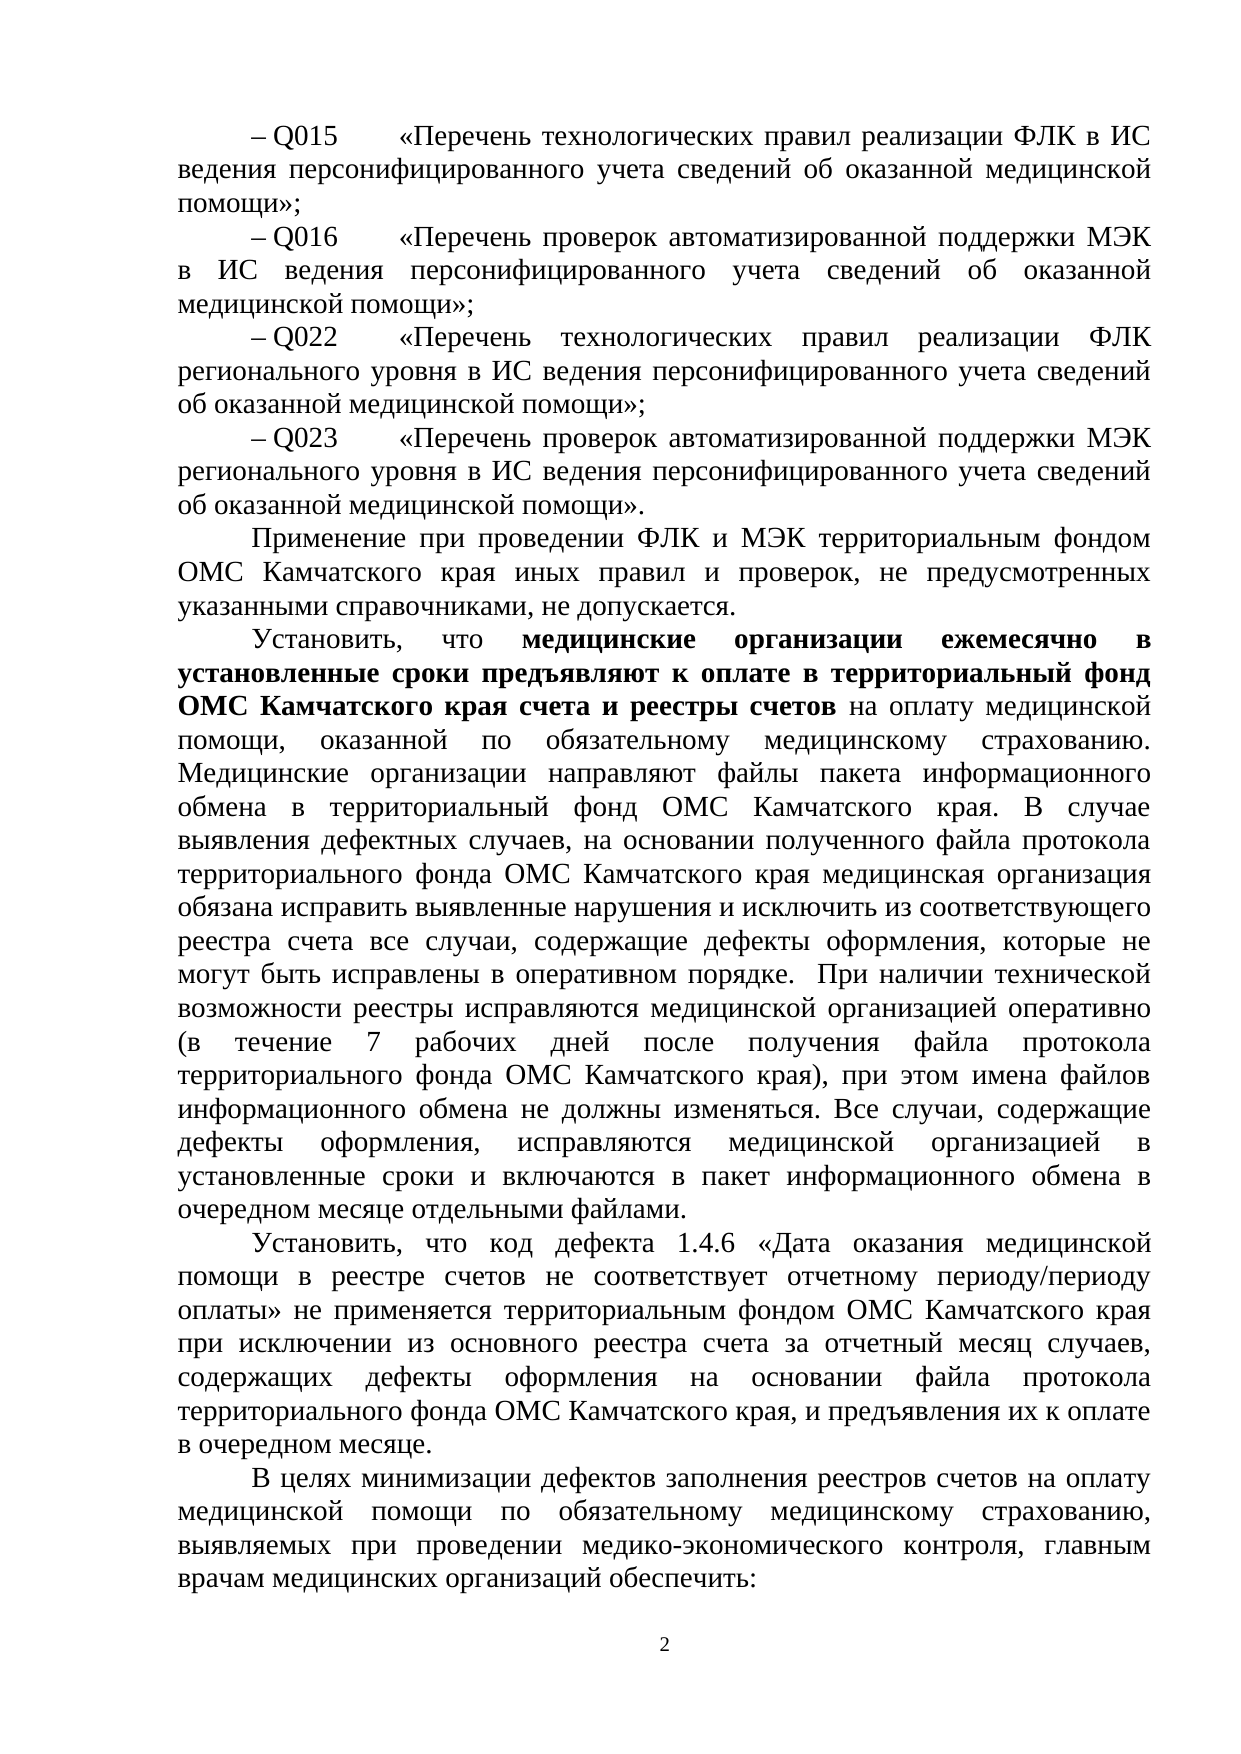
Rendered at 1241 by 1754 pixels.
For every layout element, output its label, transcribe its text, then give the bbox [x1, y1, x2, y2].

text Применение при проведении ФЛК и МЭК территориальным фондом ОМС Камчатского края иных правил и проверок, не предусмотренных указанными справочниками, не допускается. [177, 521, 1152, 621]
text – Q016 «Перечень проверок автоматизированной поддержки МЭК в ИС ведения персонифицированного учета сведений об оказанной медицинской помощи»; [177, 219, 1152, 319]
text Установить, что код дефекта 1.4.6 «Дата оказания медицинской помощи в реестре счетов не соответствует отчетному периоду/периоду оплаты» не применяется территориальным фондом ОМС Камчатского края при исключении из основного реестра счета за отчетный месяц случаев, содержащих дефекты оформления на основании файла протокола территориального фонда ОМС Камчатского края, и предъявления их к оплате в очередном месяце. [177, 1225, 1152, 1460]
text – Q023 «Перечень проверок автоматизированной поддержки МЭК регионального уровня в ИС ведения персонифицированного учета сведений об оказанной медицинской помощи». [177, 420, 1152, 521]
text – Q022 «Перечень технологических правил реализации ФЛК регионального уровня в ИС ведения персонифицированного учета сведений об оказанной медицинской помощи»; [177, 319, 1152, 420]
text В целях минимизации дефектов заполнения реестров счетов на оплату медицинской помощи по обязательному медицинскому страхованию, выявляемых при проведении медико-экономического контроля, главным врачам медицинских организаций обеспечить: [177, 1460, 1152, 1594]
text – Q015 «Перечень технологических правил реализации ФЛК в ИС ведения персонифицированного учета сведений об оказанной медицинской помощи»; [177, 118, 1152, 219]
text Установить, что медицинские организации ежемесячно в установленные сроки предъявляют к оплате в территориальный фонд ОМС Камчатского края счета и реестры счетов на оплату медицинской помощи, оказанной по обязательному медицинскому страхованию. Медицинские организации направляют файлы пакета информационного обмена в территориальный фонд ОМС Камчатского края. В случае выявления дефектных случаев, на основании полученного файла протокола территориального фонда ОМС Камчатского края медицинская организация обязана исправить выявленные нарушения и исключить из соответствующего реестра счета все случаи, содержащие дефекты оформления, которые не могут быть исправлены в оперативном порядке. При наличии технической возможности реестры исправляются медицинской организацией оперативно (в течение 7 рабочих дней после получения файла протокола территориального фонда ОМС Камчатского края), при этом имена файлов информационного обмена не должны изменяться. Все случаи, содержащие дефекты оформления, исправляются медицинской организацией в установленные сроки и включаются в пакет информационного обмена в очередном месяце отдельными файлами. [177, 621, 1152, 1225]
